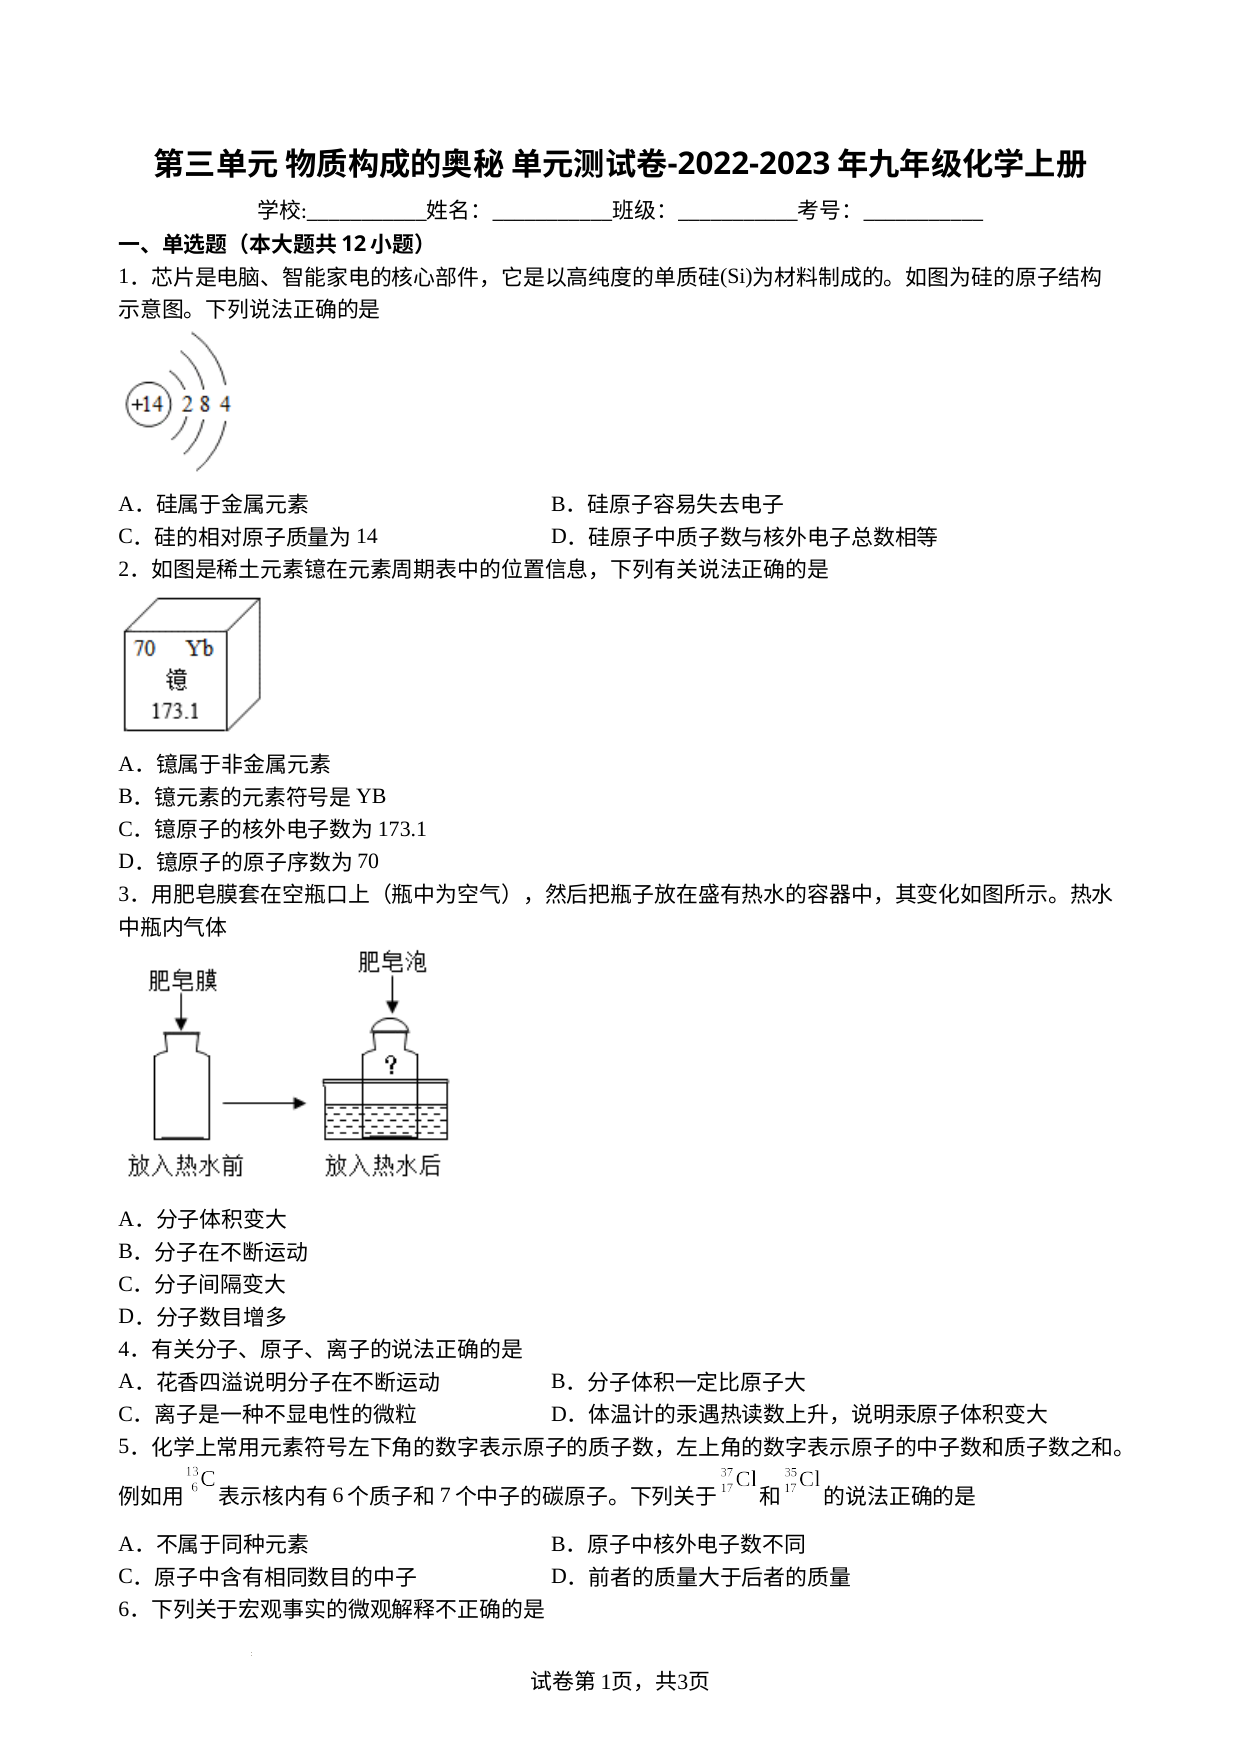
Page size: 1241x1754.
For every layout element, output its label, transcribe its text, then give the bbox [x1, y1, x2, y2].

text C．硅的相对原子质量为14 D．硅原子中质子数与核外电子总数相等 [118, 519, 1122, 552]
text 4．有关分子、原子、离子的说法正确的是 [118, 1332, 1122, 1364]
text A．不属于同种元素 B．原子中核外电子数不同 [118, 1527, 1122, 1559]
picture [118, 584, 275, 744]
text B．分子在不断运动 [118, 1234, 1122, 1267]
text 3．用肥皂膜套在空瓶口上（瓶中为空气），然后把瓶子放在盛有热水的容器中，其变化如图所示。热水中瓶内气体 [118, 877, 1122, 942]
text 6．下列关于宏观事实的微观解释不正确的是 [118, 1592, 1122, 1624]
text C．离子是一种不显电性的微粒 D．体温计的汞遇热读数上升，说明汞原子体积变大 [118, 1397, 1122, 1429]
text C．原子中含有相同数目的中子 D．前者的质量大于后者的质量 [118, 1559, 1122, 1592]
text D．分子数目增多 [118, 1299, 1122, 1332]
text 2．如图是稀土元素镱在元素周期表中的位置信息，下列有关说法正确的是 [118, 552, 1122, 584]
text A．硅属于金属元素 B．硅原子容易失去电子 [118, 487, 1122, 519]
text A．镱属于非金属元素 [118, 747, 1122, 779]
text 1．芯片是电脑、智能家电的核心部件，它是以高纯度的单质硅(Si)为材料制成的。如图为硅的原子结构示意图。下列说法正确的是 [118, 259, 1122, 324]
picture [118, 942, 467, 1189]
text 学校:___________姓名：___________班级：___________考号：___________ [118, 194, 1122, 227]
text B．镱元素的元素符号是YB [118, 779, 1122, 812]
text D．镱原子的原子序数为70 [118, 844, 1122, 877]
text 第三单元 物质构成的奥秘 单元测试卷-2022-2023年九年级化学上册 [118, 129, 1122, 194]
text C．镱原子的核外电子数为173.1 [118, 812, 1122, 844]
text C．分子间隔变大 [118, 1267, 1122, 1299]
text 一、单选题（本大题共12小题） [118, 227, 1122, 259]
text 5．化学上常用元素符号左下角的数字表示原子的质子数，左上角的数字表示原子的中子数和质子数之和。例如用表示核内有6个质子和7个中子的碳原子。下列关于和的说法正确的是 [118, 1429, 1122, 1527]
text A．花香四溢说明分子在不断运动 B．分子体积一定比原子大 [118, 1364, 1122, 1397]
text A．分子体积变大 [118, 1202, 1122, 1234]
picture [118, 324, 239, 481]
